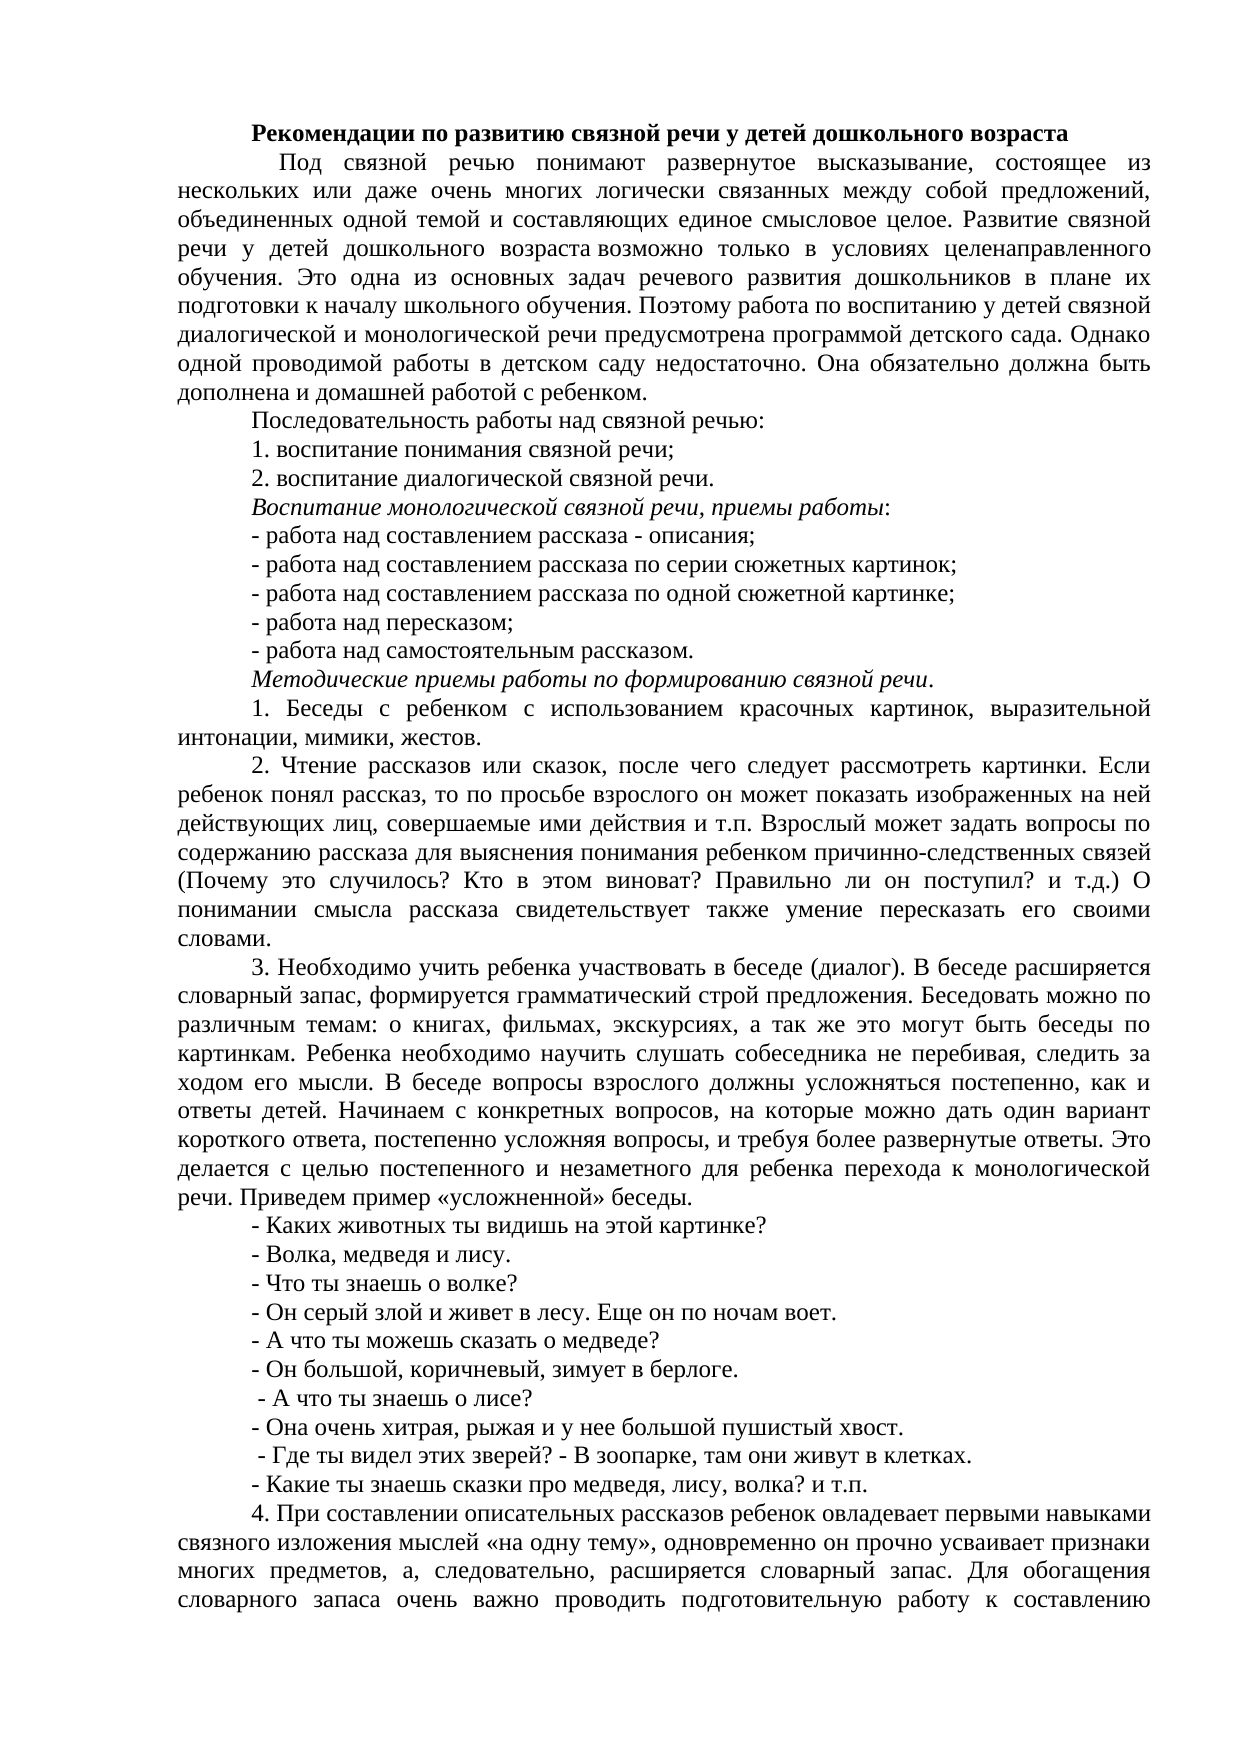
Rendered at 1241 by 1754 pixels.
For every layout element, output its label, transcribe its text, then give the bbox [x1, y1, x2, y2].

text - работа над составлением рассказа по одной сюжетной картинке; [177, 578, 1152, 607]
text - Волка, медведя и лису. [177, 1239, 1152, 1268]
text 3. Необходимо учить ребенка участвовать в беседе (диалог). В беседе расширяется словарный запас, формируется грамматический строй предложения. Беседовать можно по различным темам: о книгах, фильмах, экскурсиях, а так же это могут быть беседы по картинкам. Ребенка необходимо научить слушать собеседника не перебивая, следить за ходом его мысли. В беседе вопросы взрослого должны усложняться постепенно, как и ответы детей. Начинаем с конкретных вопросов, на которые можно дать один вариант короткого ответа, постепенно усложняя вопросы, и требуя более развернутые ответы. Это делается с целью постепенного и незаметного для ребенка перехода к монологической речи. Приведем пример «усложненной» беседы. [177, 952, 1152, 1211]
text - Какие ты знаешь сказки про медведя, лису, волка? и т.п. [177, 1469, 1152, 1498]
text - работа над составлением рассказа - описания; [177, 521, 1152, 549]
text Рекомендации по развитию связной речи у детей дошкольного возраста [177, 118, 1152, 147]
text - Он серый злой и живет в лесу. Еще он по ночам воет. [177, 1297, 1152, 1326]
text 2. Чтение рассказов или сказок, после чего следует рассмотреть картинки. Если ребенок понял рассказ, то по просьбе взрослого он может показать изображенных на ней действующих лиц, совершаемые ими действия и т.п. Взрослый может задать вопросы по содержанию рассказа для выяснения понимания ребенком причинно-следственных связей (Почему это случилось? Кто в этом виноват? Правильно ли он поступил? и т.д.) О понимании смысла рассказа свидетельствует также умение пересказать его своими словами. [177, 751, 1152, 952]
text Под связной речью понимают развернутое высказывание, состоящее из нескольких или даже очень многих логически связанных между собой предложений, объединенных одной темой и составляющих единое смысловое целое. Развитие связной речи у детей дошкольного возраста возможно только в условиях целенаправленного обучения. Это одна из основных задач речевого развития дошкольников в плане их подготовки к началу школьного обучения. Поэтому работа по воспитанию у детей связной диалогической и монологической речи предусмотрена программой детского сада. Однако одной проводимой работы в детском саду недостаточно. Она обязательно должна быть дополнена и домашней работой с ребенком. [177, 147, 1152, 406]
text - Каких животных ты видишь на этой картинке? [177, 1211, 1152, 1239]
text 2. воспитание диалогической связной речи. [177, 463, 1152, 492]
text Воспитание монологической связной речи, приемы работы: [177, 492, 1152, 521]
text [177, 1498, 1152, 1613]
text Последовательность работы над связной речью: [177, 406, 1152, 434]
text - Она очень хитрая, рыжая и у нее большой пушистый хвост. [177, 1412, 1152, 1441]
text - работа над пересказом; [177, 607, 1152, 636]
text - А что ты знаешь о лисе? [177, 1383, 1152, 1412]
text - А что ты можешь сказать о медведе? [177, 1326, 1152, 1354]
text - Где ты видел этих зверей? - В зоопарке, там они живут в клетках. [177, 1441, 1152, 1469]
text - работа над самостоятельным рассказом. [177, 636, 1152, 664]
text - Что ты знаешь о волке? [177, 1268, 1152, 1297]
text 1. Беседы с ребенком с использованием красочных картинок, выразительной интонации, мимики, жестов. [177, 693, 1152, 751]
text Методические приемы работы по формированию связной речи. [177, 664, 1152, 693]
text - работа над составлением рассказа по серии сюжетных картинок; [177, 549, 1152, 578]
text - Он большой, коричневый, зимует в берлоге. [177, 1354, 1152, 1383]
text 1. воспитание понимания связной речи; [177, 434, 1152, 463]
